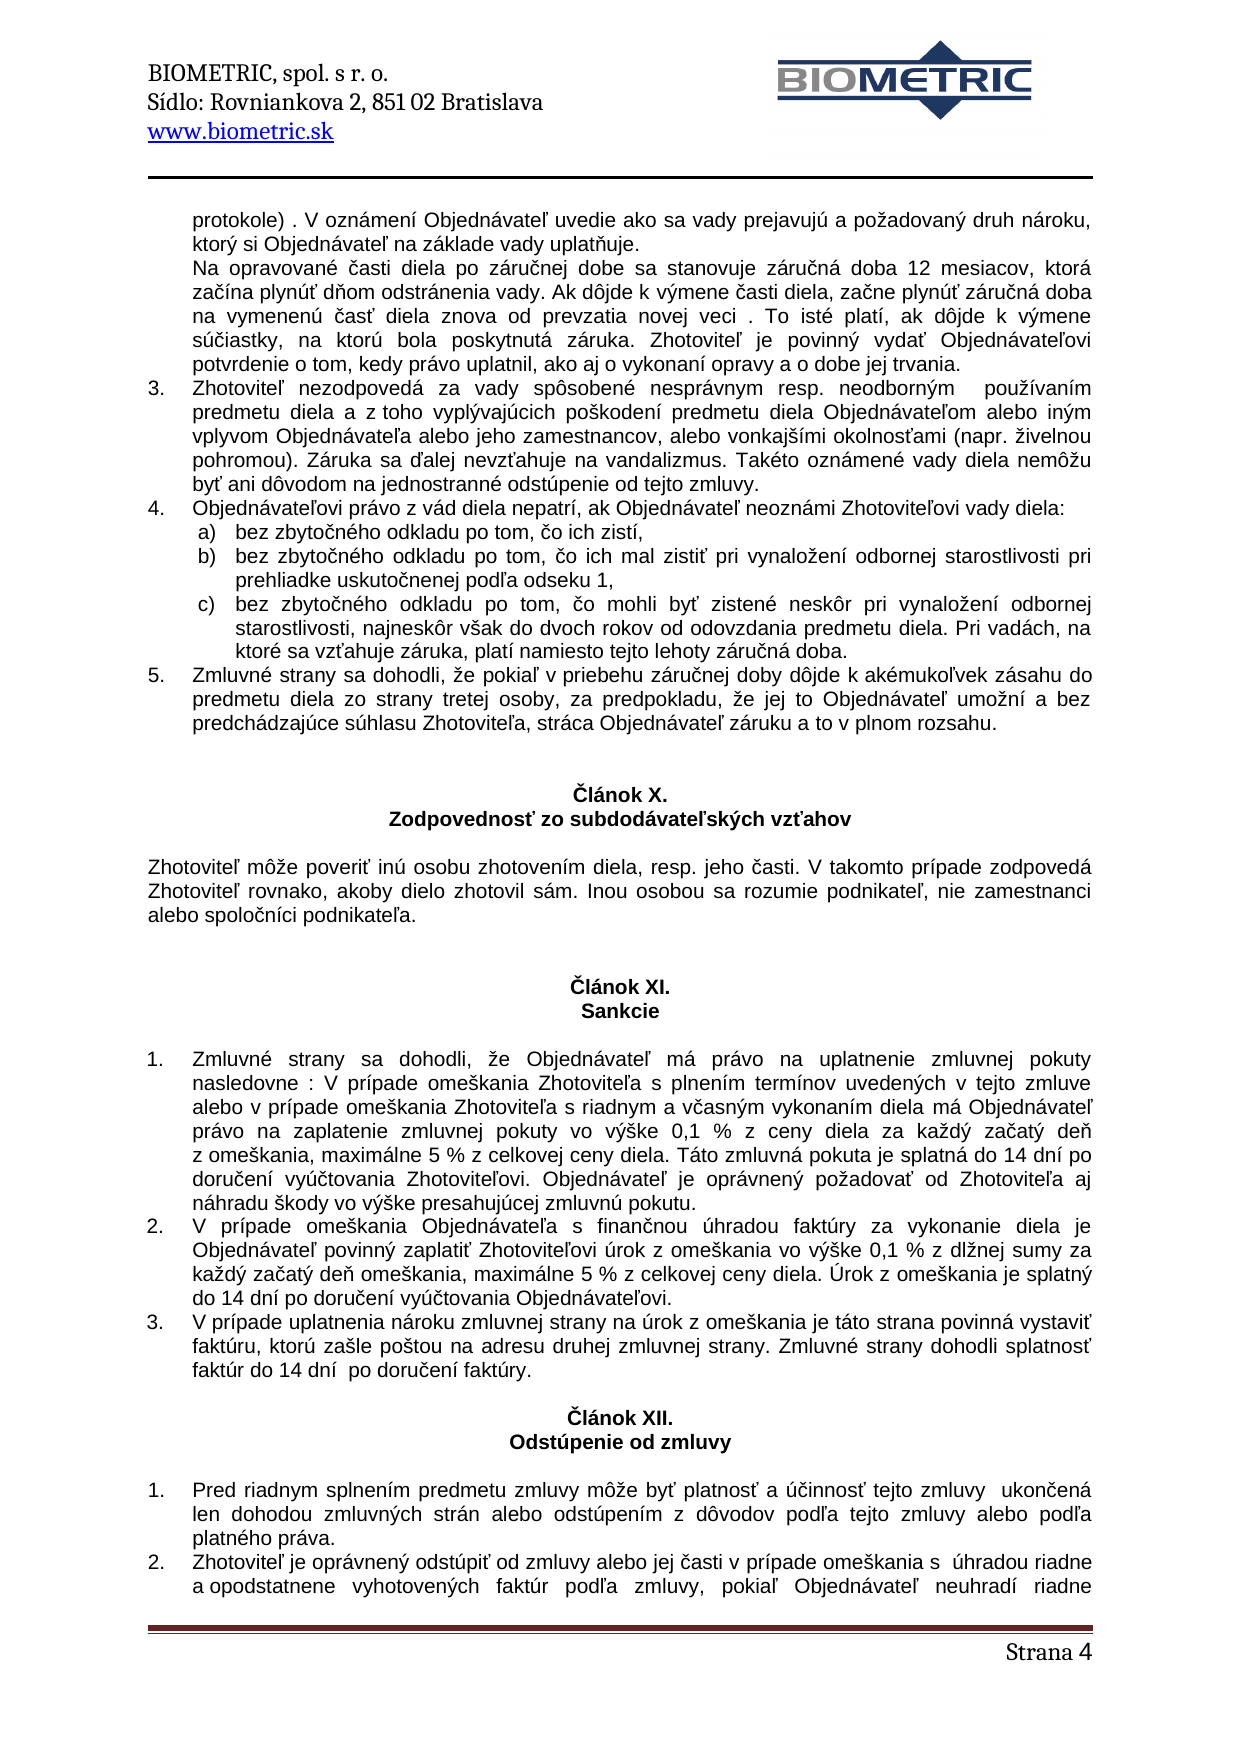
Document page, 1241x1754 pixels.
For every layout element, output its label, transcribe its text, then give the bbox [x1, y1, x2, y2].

picture [762, 10, 1046, 167]
list V prípade omeškania Objednávateľa s finančnou úhradou faktúry za vykonanie diela je Objednávateľ povinný zaplatiť Zhotoviteľovi úrok z omeškania vo výške 0,1 % z dlžnej sumy za každý začatý deň omeškania, maximálne 5 % z celkovej ceny diela. Úrok z omeškania je splatný do 14 dní po doručení vyúčtovania Objednávateľovi. [146, 1214, 1093, 1310]
text Na opravované časti diela po záručnej dobe sa stanovuje záručná doba 12 mesiacov, ktorá začína plynúť dňom odstránenia vady. Ak dôjde k výmene časti diela, začne plynúť záručná doba na vymenenú časť diela znova od prevzatia novej veci . To isté platí, ak dôjde k výmene súčiastky, na ktorú bola poskytnutá záruka. Zhotoviteľ je povinný vydať Objednávateľovi potvrdenie o tom, kedy právo uplatnil, ako aj o vykonaní opravy a o dobe jej trvania. [192, 256, 1093, 376]
list Objednávateľovi právo z vád diela nepatrí, ak Objednávateľ neoznámi Zhotoviteľovi vady diela: [148, 496, 1093, 519]
list bez zbytočného odkladu po tom, čo ich zistí, [198, 519, 1093, 543]
list bez zbytočného odkladu po tom, čo ich mal zistiť pri vynaložení odbornej starostlivosti pri prehliadke uskutočnenej podľa odseku 1, [198, 543, 1093, 591]
text Zodpovednosť zo subdodávateľských vzťahov [148, 807, 1093, 831]
list Zhotoviteľ nezodpovedá za vady spôsobené nesprávnym resp. neodborným používaním predmetu diela a z toho vyplývajúcich poškodení predmetu diela Objednávateľom alebo iným vplyvom Objednávateľa alebo jeho zamestnancov, alebo vonkajšími okolnosťami (napr. živelnou pohromou). Záruka sa ďalej nevzťahuje na vandalizmus. Takéto oznámené vady diela nemôžu byť ani dôvodom na jednostranné odstúpenie od tejto zmluvy. [148, 376, 1093, 496]
list V prípade uplatnenia nároku zmluvnej strany na úrok z omeškania je táto strana povinná vystaviť faktúru, ktorú zašle poštou na adresu druhej zmluvnej strany. Zmluvné strany dohodli splatnosť faktúr do 14 dní po doručení faktúry. [146, 1310, 1093, 1382]
text Sankcie [148, 999, 1093, 1023]
list Zmluvné strany sa dohodli, že Objednávateľ má právo na uplatnenie zmluvnej pokuty nasledovne : V prípade omeškania Zhotoviteľa s plnením termínov uvedených v tejto zmluve alebo v prípade omeškania Zhotoviteľa s riadnym a včasným vykonaním diela má Objednávateľ právo na zaplatenie zmluvnej pokuty vo výške 0,1 % z ceny diela za každý začatý deň z omeškania, maximálne 5 % z celkovej ceny diela. Táto zmluvná pokuta je splatná do 14 dní po doručení vyúčtovania Zhotoviteľovi. Objednávateľ je oprávnený požadovať od Zhotoviteľa aj náhradu škody vo výške presahujúcej zmluvnú pokutu. [146, 1047, 1093, 1214]
text Článok X. [148, 783, 1093, 807]
text Odstúpenie od zmluvy [148, 1430, 1093, 1454]
text Článok XII. [148, 1406, 1093, 1430]
list Zmluvné strany sa dohodli, že pokiaľ v priebehu záručnej doby dôjde k akémukoľvek zásahu do predmetu diela zo strany tretej osoby, za predpokladu, že jej to Objednávateľ umožní a bez predchádzajúce súhlasu Zhotoviteľa, stráca Objednávateľ záruku a to v plnom rozsahu. [148, 663, 1093, 735]
text Zhotoviteľ môže poveriť inú osobu zhotovením diela, resp. jeho časti. V takomto prípade zodpovedá Zhotoviteľ rovnako, akoby dielo zhotovil sám. Inou osobou sa rozumie podnikateľ, nie zamestnanci alebo spoločníci podnikateľa. [148, 855, 1093, 927]
list Pred riadnym splnením predmetu zmluvy môže byť platnosť a účinnosť tejto zmluvy ukončená len dohodou zmluvných strán alebo odstúpením z dôvodov podľa tejto zmluvy alebo podľa platného práva. [148, 1478, 1093, 1550]
text Článok XI. [148, 975, 1093, 999]
list bez zbytočného odkladu po tom, čo mohli byť zistené neskôr pri vynaložení odbornej starostlivosti, najneskôr však do dvoch rokov od odovzdania predmetu diela. Pri vadách, na ktoré sa vzťahuje záruka, platí namiesto tejto lehoty záručná doba. [198, 591, 1093, 663]
